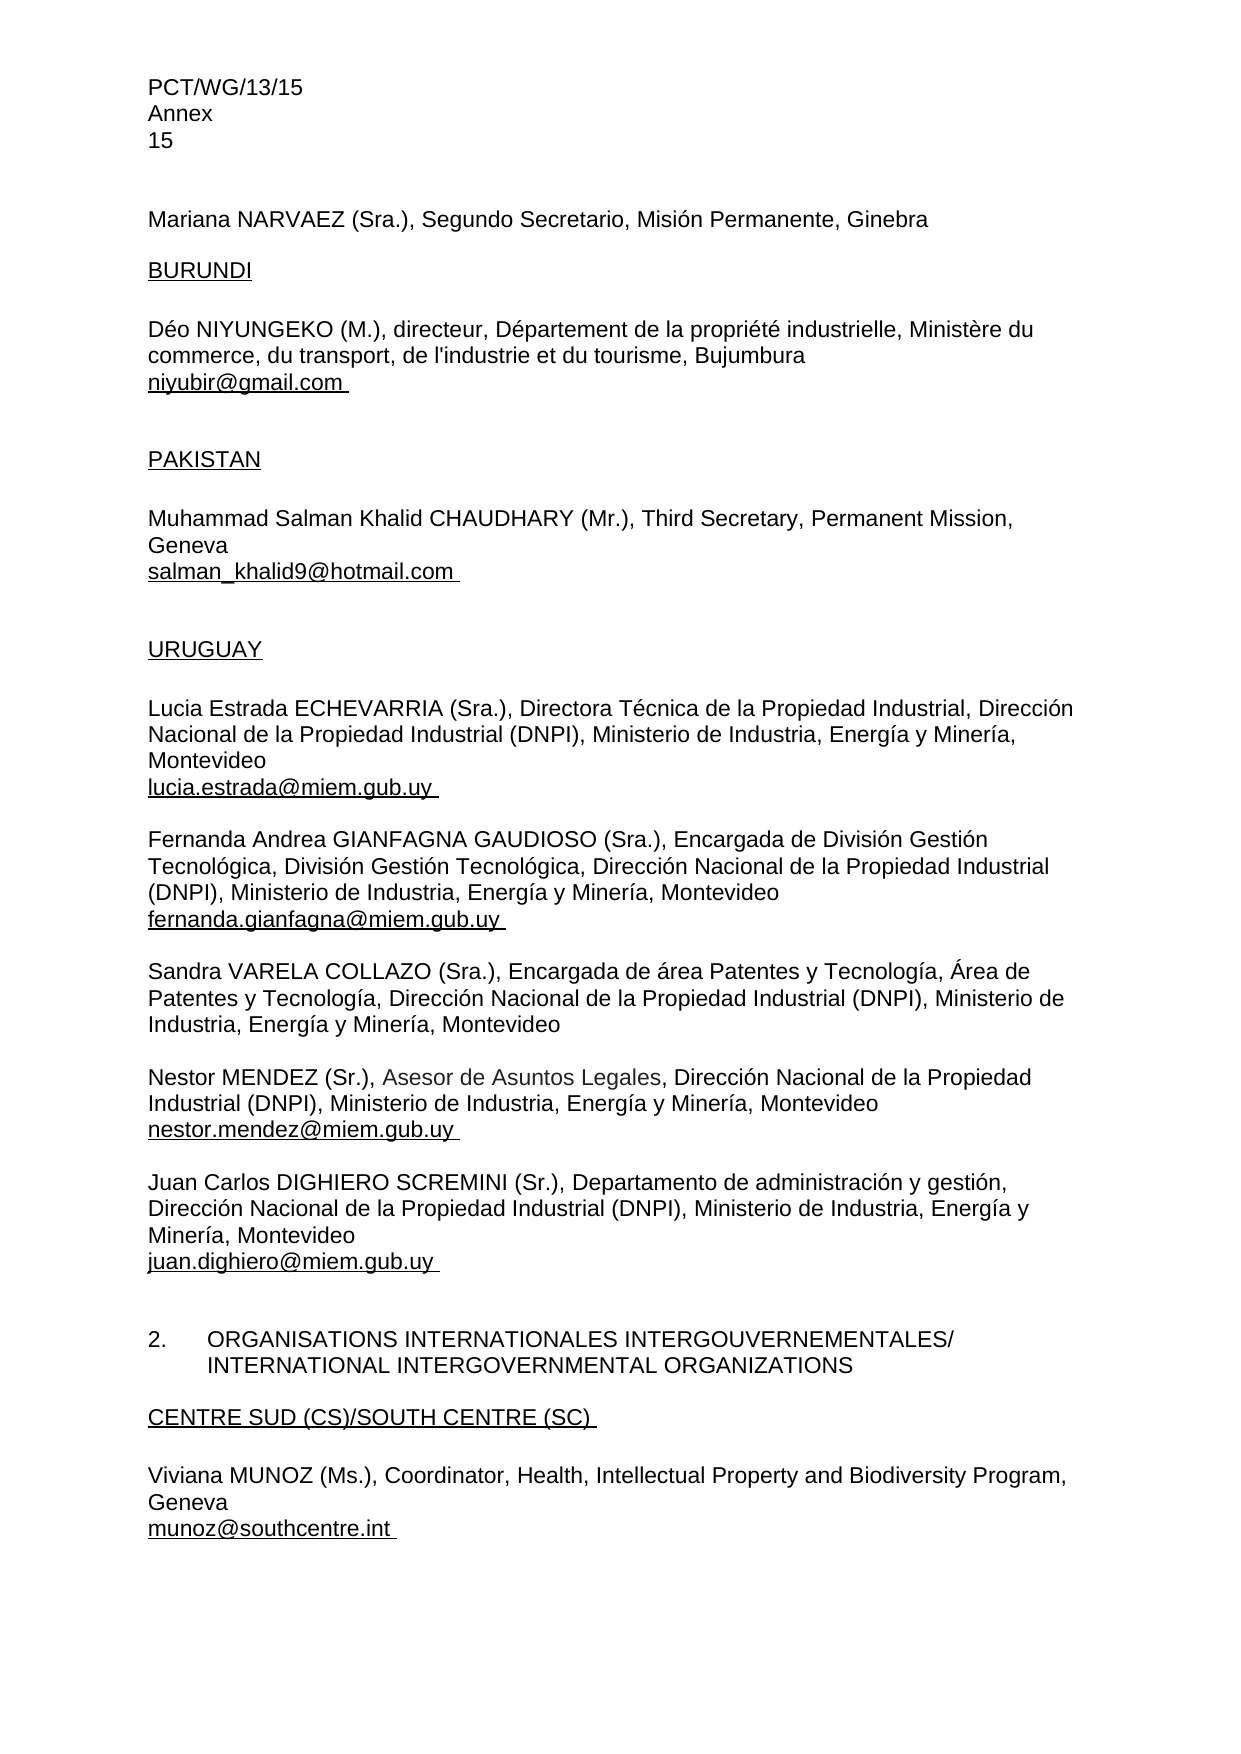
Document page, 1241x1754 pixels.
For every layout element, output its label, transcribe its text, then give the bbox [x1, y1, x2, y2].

text juan.dighiero@miem.gub.uy [148, 1248, 1092, 1274]
text Nestor MENDEZ (Sr.), Asesor de Asuntos Legales, Dirección Nacional de la Propiedad Industrial (DNPI), Ministerio de Industria, Energía y Minería, Montevideo [148, 1064, 1092, 1116]
text Sandra VARELA COLLAZO (Sra.), Encargada de área Patentes y Tecnología, Área de Patentes y Tecnología, Dirección Nacional de la Propiedad Industrial (DNPI), Ministerio de Industria, Energía y Minería, Montevideo [148, 958, 1092, 1037]
text Muhammad Salman Khalid CHAUDHARY (Mr.), Third Secretary, Permanent Mission, Geneva [148, 505, 1092, 558]
text Lucia Estrada ECHEVARRIA (Sra.), Directora Técnica de la Propiedad Industrial, Dirección Nacional de la Propiedad Industrial (DNPI), Ministerio de Industria, Energía y Minería, Montevideo [148, 695, 1092, 774]
text niyubir@gmail.com [148, 369, 1092, 395]
text 2. ORGANISATIONS INTERNATIONALES INTERGOUVERNEMENTALES/ INTERNATIONAL INTERGOVERNMENTAL ORGANIZATIONS [148, 1326, 1092, 1378]
text Fernanda Andrea GIANFAGNA GAUDIOSO (Sra.), Encargada de División Gestión Tecnológica, División Gestión Tecnológica, Dirección Nacional de la Propiedad Industrial (DNPI), Ministerio de Industria, Energía y Minería, Montevideo [148, 826, 1092, 906]
text salman_khalid9@hotmail.com [148, 558, 1092, 584]
text CENTRE SUD (CS)/SOUTH CENTRE (SC) [148, 1403, 1092, 1430]
text lucia.estrada@miem.gub.uy [148, 774, 1092, 800]
text munoz@southcentre.int [148, 1515, 1092, 1542]
text fernanda.gianfagna@miem.gub.uy [148, 906, 1092, 932]
text nestor.mendez@miem.gub.uy [148, 1116, 1092, 1143]
text Déo NIYUNGEKO (M.), directeur, Département de la propriété industrielle, Ministère du commerce, du transport, de l'industrie et du tourisme, Bujumbura [148, 316, 1092, 369]
text PAKISTAN [148, 446, 1092, 473]
text Mariana NARVAEZ (Sra.), Segundo Secretario, Misión Permanente, Ginebra [148, 206, 1092, 232]
text Juan Carlos DIGHIERO SCREMINI (Sr.), Departamento de administración y gestión, Dirección Nacional de la Propiedad Industrial (DNPI), Ministerio de Industria, Energía y Minería, Montevideo [148, 1169, 1092, 1248]
text URUGUAY [148, 636, 1092, 662]
text Viviana MUNOZ (Ms.), Coordinator, Health, Intellectual Property and Biodiversity Program, Geneva [148, 1462, 1092, 1515]
text BURUNDI [148, 257, 1092, 283]
